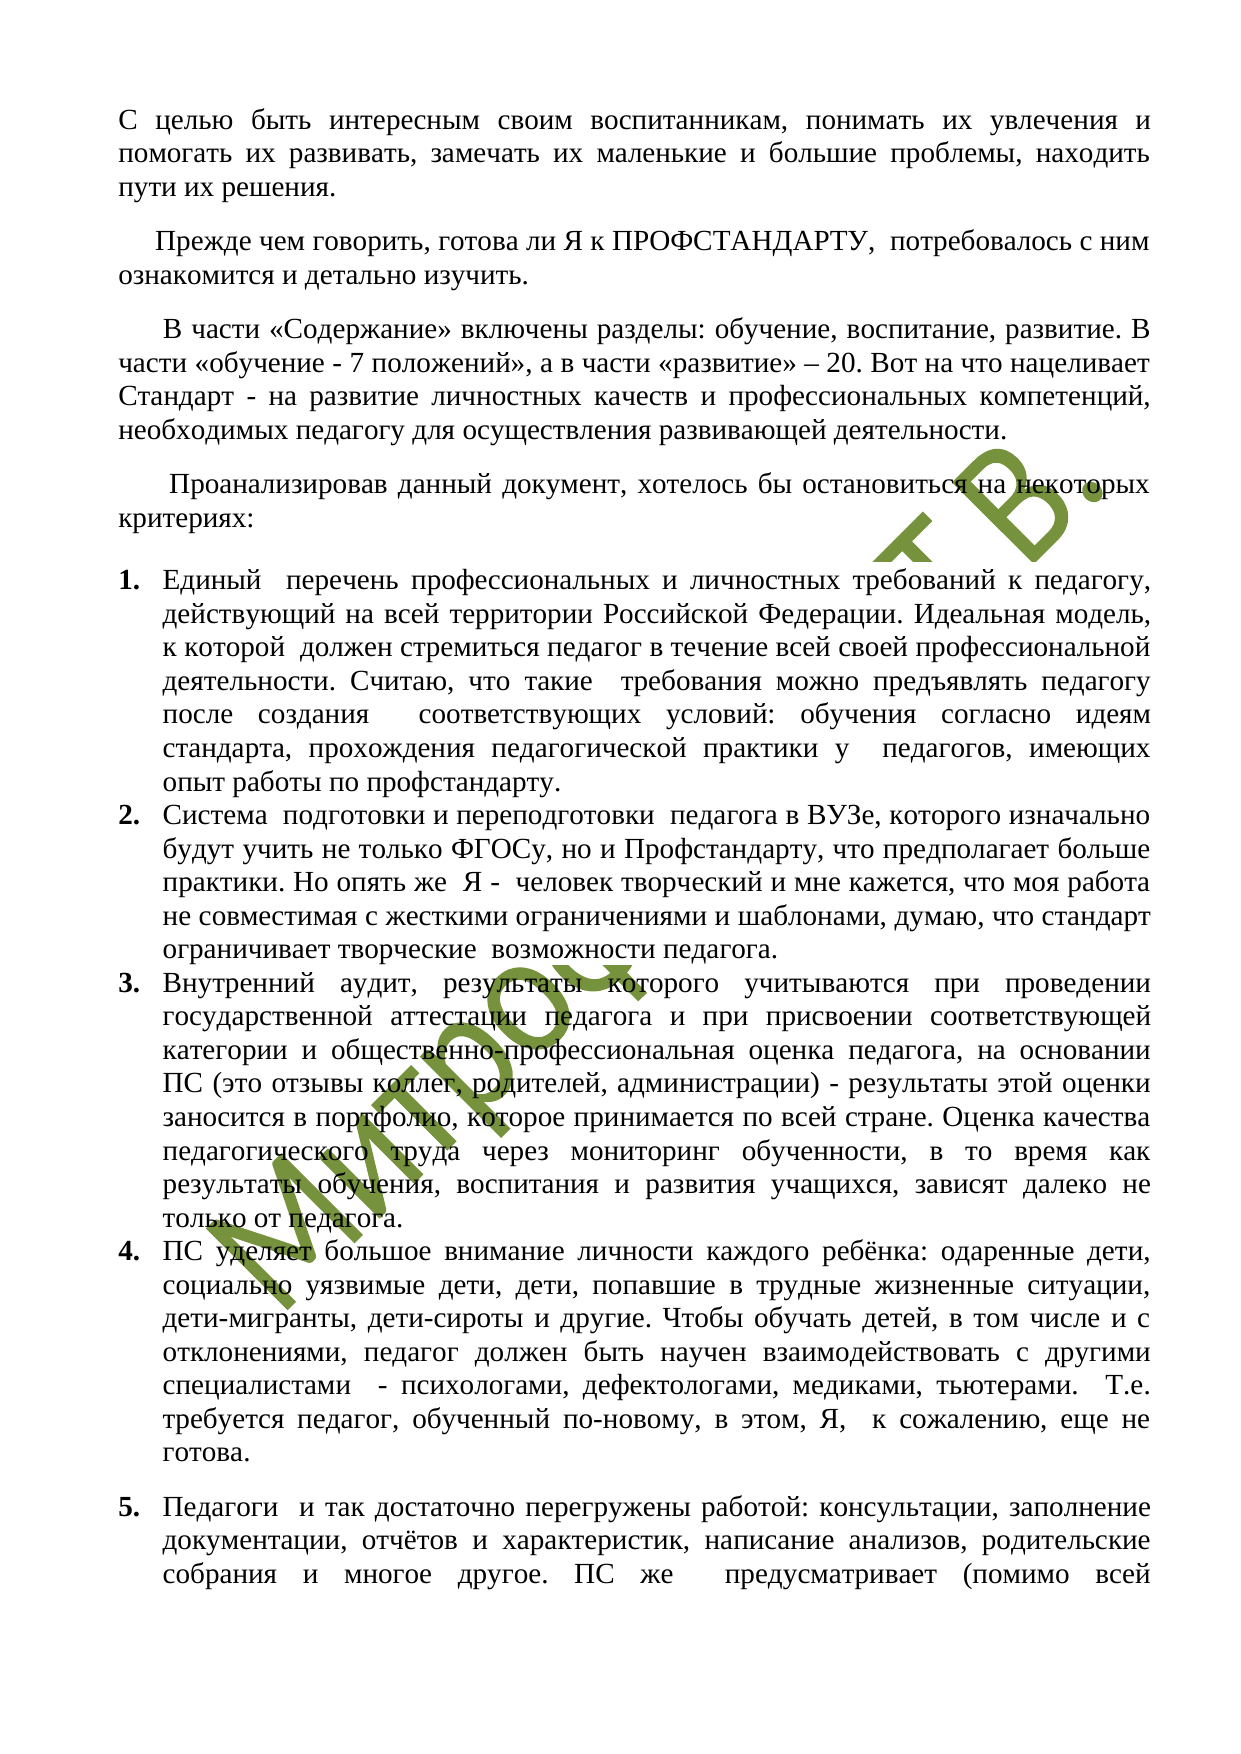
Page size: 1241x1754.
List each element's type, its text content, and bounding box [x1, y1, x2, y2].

list Система подготовки и переподготовки педагога в ВУЗе, которого изначально будут учить не только ФГОСу, но и Профстандарту, что предполагает больше практики. Но опять же Я - человек творческий и мне кажется, что моя работа не совместимая с жесткими ограничениями и шаблонами, думаю, что стандарт ограничивает творческие возможности педагога. [118, 797, 1152, 965]
list ПС уделяет большое внимание личности каждого ребёнка: одаренные дети, социально уязвимые дети, дети, попавшие в трудные жизненные ситуации, дети-мигранты, дети-сироты и другие. Чтобы обучать детей, в том числе и с отклонениями, педагог должен быть научен взаимодействовать с другими специалистами - психологами, дефектологами, медиками, тьютерами. Т.е. требуется педагог, обученный по-новому, в этом, Я, к сожалению, еще не готова. [118, 1233, 1152, 1468]
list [118, 1489, 1152, 1589]
list Единый перечень профессиональных и личностных требований к педагогу, действующий на всей территории Российской Федерации. Идеальная модель, к которой должен стремиться педагог в течение всей своей профессиональной деятельности. Считаю, что такие требования можно предъявлять педагогу после создания соответствующих условий: обучения согласно идеям стандарта, прохождения педагогической практики у педагогов, имеющих опыт работы по профстандарту. [118, 562, 1152, 797]
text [118, 102, 1152, 202]
text Прежде чем говорить, готова ли Я к ПРОФСТАНДАРТУ, потребовалось с ним ознакомится и детально изучить. [118, 223, 1152, 290]
text Проанализировав данный документ, хотелось бы остановиться на некоторых критериях: [118, 466, 1152, 533]
text В части «Содержание» включены разделы: обучение, воспитание, развитие. В части «обучение - 7 положений», а в части «развитие» – 20. Вот на что нацеливает Стандарт - на развитие личностных качеств и профессиональных компетенций, необходимых педагогу для осуществления развивающей деятельности. [118, 311, 1152, 445]
list Внутренний аудит, результаты которого учитываются при проведении государственной аттестации педагога и при присвоении соответствующей категории и общественно-профессиональная оценка педагога, на основании ПС (это отзывы коллег, родителей, администрации) - результаты этой оценки заносится в портфолио, которое принимается по всей стране. Оценка качества педагогического труда через мониторинг обученности, в то время как результаты обучения, воспитания и развития учащихся, зависят далеко не только от педагога. [118, 965, 1152, 1233]
